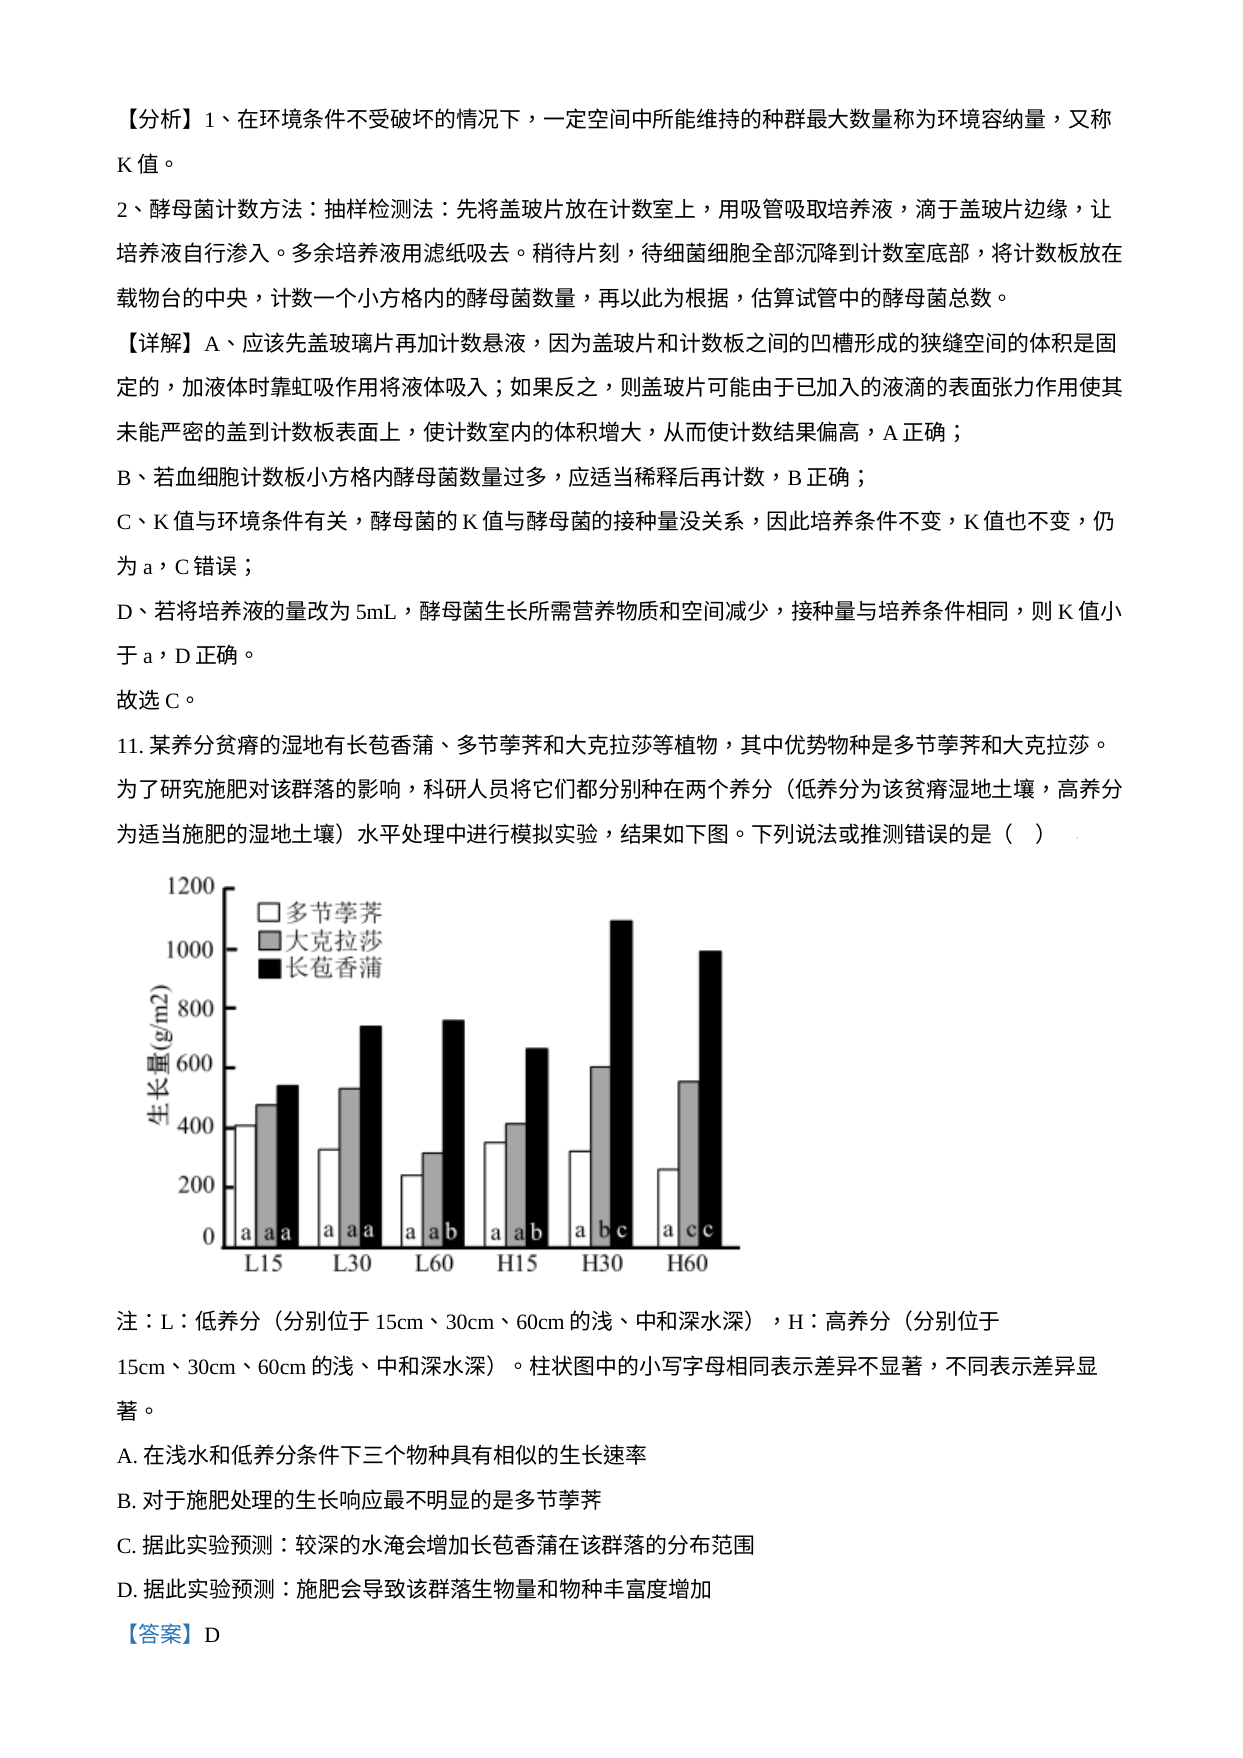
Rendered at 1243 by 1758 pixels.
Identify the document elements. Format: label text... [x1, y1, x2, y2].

text 【分析】1、在环境条件不受破坏的情况下，一定空间中所能维持的种群最大数量称为环境容纳量，又称K值。 [117, 104, 1126, 179]
text D. 据此实验预测：施肥会导致该群落生物量和物种丰富度增加 [117, 1574, 1126, 1604]
text B. 对于施肥处理的生长响应最不明显的是多节荸荠 [117, 1485, 1126, 1515]
text 11. 某养分贫瘠的湿地有长苞香蒲、多节荸荠和大克拉莎等植物，其中优势物种是多节荸荠和大克拉莎。为了研究施肥对该群落的影响，科研人员将它们都分别种在两个养分（低养分为该贫瘠湿地土壤，高养分为适当施肥的湿地土壤）水平处理中进行模拟实验，结果如下图。下列说法或推测错误的是（ ） [117, 730, 1126, 849]
text 注：L：低养分（分别位于15cm、30cm、60cm的浅、中和深水深），H：高养分（分别位于15cm、30cm、60cm的浅、中和深水深）。柱状图中的小写字母相同表示差异不显著，不同表示差异显著。 [117, 1306, 1126, 1426]
text A. 在浅水和低养分条件下三个物种具有相似的生长速率 [117, 1440, 1126, 1470]
text D、若将培养液的量改为5mL，酵母菌生长所需营养物质和空间减少，接种量与培养条件相同，则K值小于a，D正确。 [117, 596, 1126, 670]
text 故选C。 [117, 685, 1126, 715]
picture [135, 863, 745, 1292]
text B、若血细胞计数板小方格内酵母菌数量过多，应适当稀释后再计数，B正确； [117, 462, 1126, 491]
text 2、酵母菌计数方法：抽样检测法：先将盖玻片放在计数室上，用吸管吸取培养液，滴于盖玻片边缘，让培养液自行渗入。多余培养液用滤纸吸去。稍待片刻，待细菌细胞全部沉降到计数室底部，将计数板放在载物台的中央，计数一个小方格内的酵母菌数量，再以此为根据，估算试管中的酵母菌总数。 [117, 193, 1126, 313]
text C. 据此实验预测：较深的水淹会增加长苞香蒲在该群落的分布范围 [117, 1530, 1126, 1559]
text C、K值与环境条件有关，酵母菌的K值与酵母菌的接种量没关系，因此培养条件不变，K值也不变，仍为a，C错误； [117, 506, 1126, 581]
text 【答案】D [117, 1619, 1126, 1649]
text 【详解】A、应该先盖玻璃片再加计数悬液，因为盖玻片和计数板之间的凹槽形成的狭缝空间的体积是固定的，加液体时靠虹吸作用将液体吸入；如果反之，则盖玻片可能由于已加入的液滴的表面张力作用使其未能严密的盖到计数板表面上，使计数室内的体积增大，从而使计数结果偏高，A正确； [117, 328, 1126, 447]
